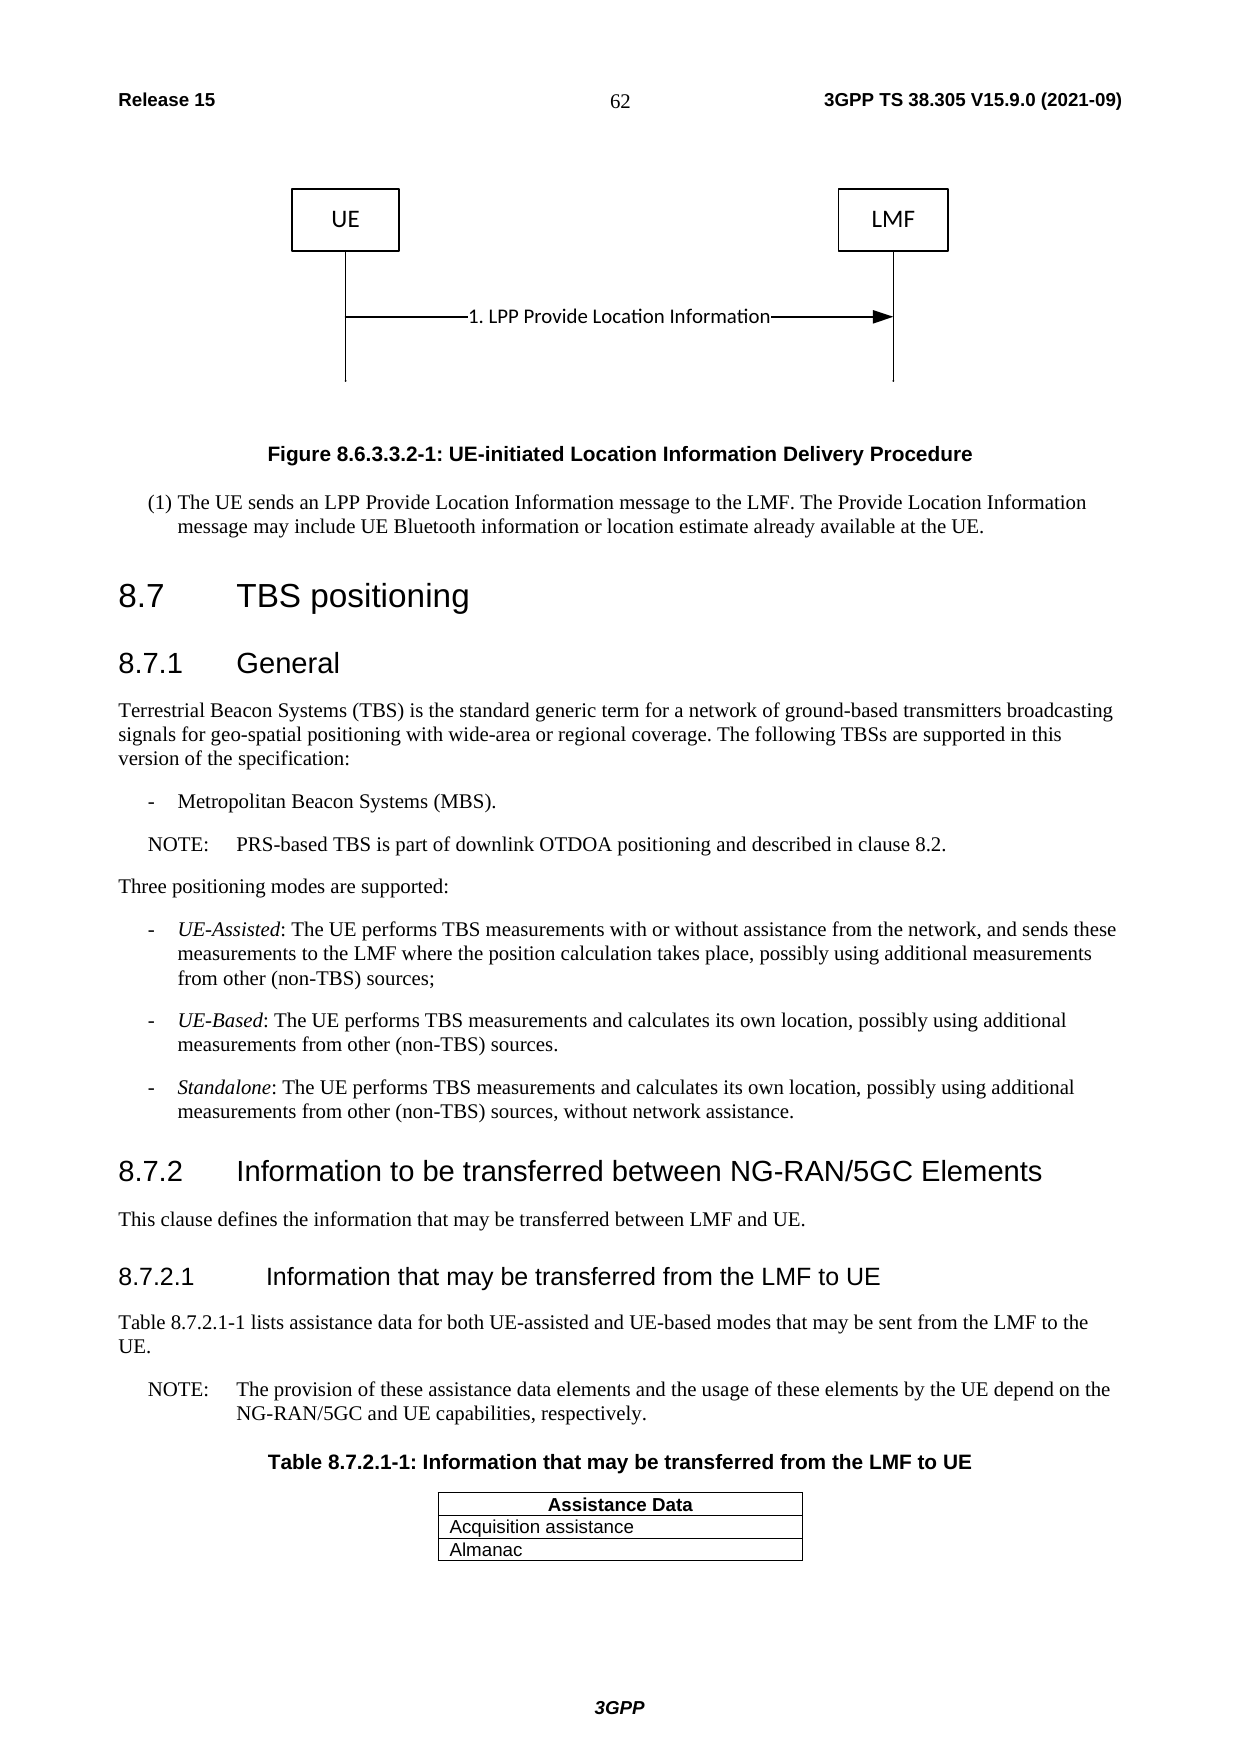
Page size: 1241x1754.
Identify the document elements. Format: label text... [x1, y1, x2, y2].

text Terrestrial Beacon Systems (TBS) is the standard generic term for a network of ground-based transmitters broadcasting signals for geo-spatial positioning with wide-area or regional coverage. The following TBSs are supported in this version of the specification: [118, 698, 1122, 770]
subtitle 8.7.2 Information to be transferred between NG-RAN/5GC Elements [118, 1154, 1122, 1188]
table_cell Acquisition assistance [439, 1516, 802, 1537]
text Figure 8.6.3.3.2-1: UE-initiated Location Information Delivery Procedure [118, 441, 1122, 465]
text - Standalone: The UE performs TBS measurements and calculates its own location, possibly using additional measurements from other (non-TBS) sources, without network assistance. [148, 1075, 1122, 1123]
subtitle 8.7.1 General [118, 646, 1122, 679]
text - UE-Based: The UE performs TBS measurements and calculates its own location, possibly using additional measurements from other (non-TBS) sources. [148, 1008, 1122, 1056]
text (1) The UE sends an LPP Provide Location Information message to the LMF. The Provide Location Information message may include UE Bluetooth information or location estimate already available at the UE. [148, 490, 1122, 538]
table_cell Almanac [439, 1539, 802, 1560]
text - Metropolitan Beacon Systems (MBS). [148, 789, 1122, 813]
text NOTE: PRS-based TBS is part of downlink OTDOA positioning and described in clause 8.2. [148, 832, 1122, 856]
subtitle 8.7 TBS positioning [118, 576, 1122, 614]
text This clause defines the information that may be transferred between LMF and UE. [118, 1207, 1122, 1231]
text Three positioning modes are supported: [118, 874, 1122, 898]
subtitle 8.7.2.1 Information that may be transferred from the LMF to UE [118, 1262, 1122, 1291]
table_header Assistance Data [439, 1493, 802, 1515]
text NOTE: The provision of these assistance data elements and the usage of these elements by the UE depend on the NG-RAN/5GC and UE capabilities, respectively. [148, 1376, 1122, 1424]
text Table 8.7.2.1-1: Information that may be transferred from the LMF to UE [118, 1449, 1122, 1473]
text - UE-Assisted: The UE performs TBS measurements with or without assistance from the network, and sends these measurements to the LMF where the position calculation takes place, possibly using additional measurements from other (non-TBS) sources; [148, 917, 1122, 989]
text Table 8.7.2.1-1 lists assistance data for both UE-assisted and UE-based modes that may be sent from the LMF to the UE. [118, 1309, 1122, 1358]
